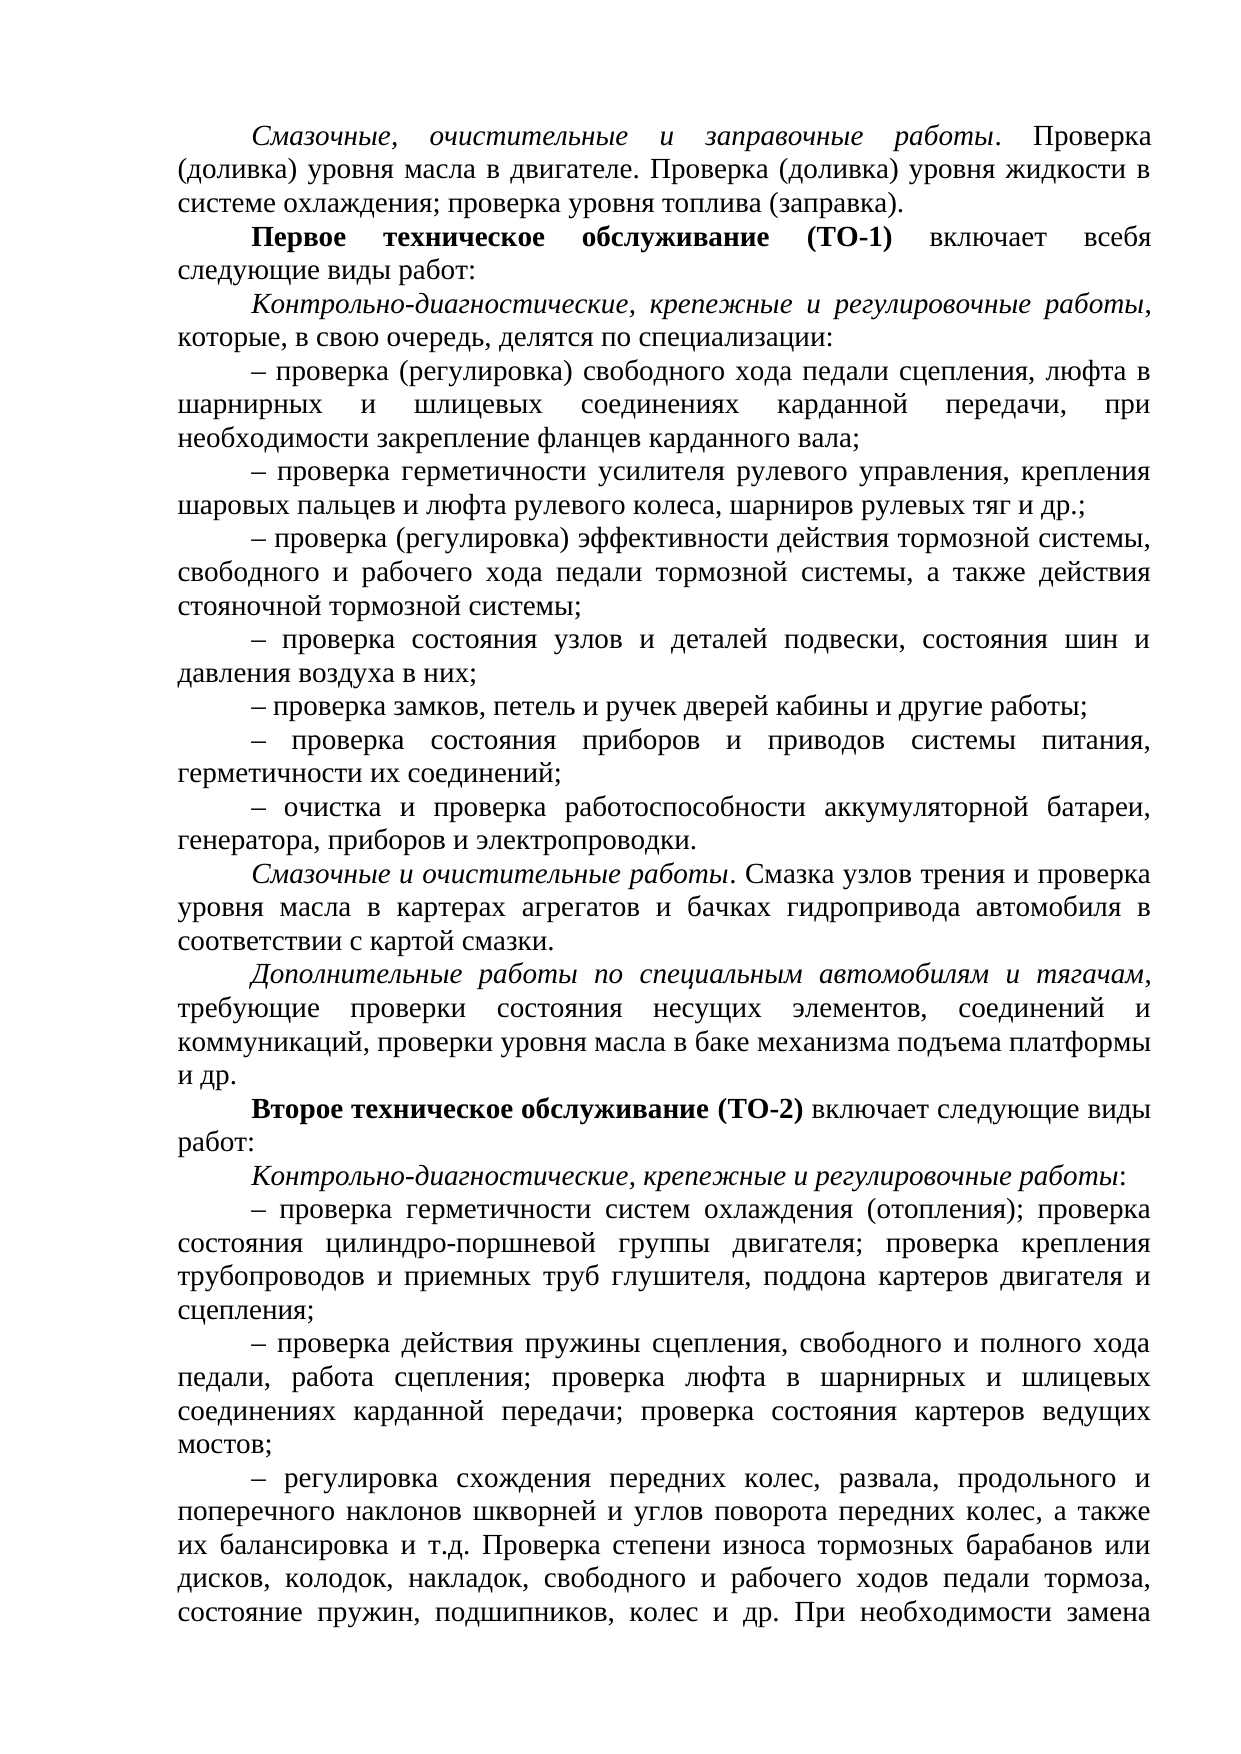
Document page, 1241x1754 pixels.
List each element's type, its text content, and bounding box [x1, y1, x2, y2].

text Второе техническое обслуживание (ТО-2) включает следующие виды работ: [177, 1091, 1152, 1158]
text – проверка состояния приборов и приводов системы питания, герметичности их соединений; [177, 722, 1152, 789]
text – проверка (регулировка) эффективности действия тормозной системы, свободного и рабочего хода педали тормозной системы, а также действия стояночной тормозной системы; [177, 521, 1152, 621]
text Первое техническое обслуживание (ТО-1) включает всебя следующие виды работ: [177, 219, 1152, 286]
text Смазочные и очистительные работы. Смазка узлов трения и проверка уровня масла в картерах агрегатов и бачках гидропривода автомобиля в соответствии с картой смазки. [177, 856, 1152, 957]
text Контрольно-диагностические, крепежные и регулировочные работы, которые, в свою очередь, делятся по специализации: [177, 286, 1152, 353]
text Контрольно-диагностические, крепежные и регулировочные работы: [177, 1158, 1152, 1191]
text – проверка состояния узлов и деталей подвески, состояния шин и давления воздуха в них; [177, 621, 1152, 688]
text – проверка (регулировка) свободного хода педали сцепления, люфта в шарнирных и шлицевых соединениях карданной передачи, при необходимости закрепление фланцев карданного вала; [177, 353, 1152, 453]
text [177, 1460, 1152, 1627]
text – проверка герметичности усилителя рулевого управления, крепления шаровых пальцев и люфта рулевого колеса, шарниров рулевых тяг и др.; [177, 453, 1152, 521]
text – проверка герметичности систем охлаждения (отопления); проверка состояния цилиндро-поршневой группы двигателя; проверка крепления трубопроводов и приемных труб глушителя, поддона картеров двигателя и сцепления; [177, 1191, 1152, 1326]
text – проверка действия пружины сцепления, свободного и полного хода педали, работа сцепления; проверка люфта в шарнирных и шлицевых соединениях карданной передачи; проверка состояния картеров ведущих мостов; [177, 1326, 1152, 1460]
text – очистка и проверка работоспособности аккумуляторной батареи, генератора, приборов и электропроводки. [177, 789, 1152, 856]
text Смазочные, очистительные и заправочные работы. Проверка (доливка) уровня масла в двигателе. Проверка (доливка) уровня жидкости в системе охлаждения; проверка уровня топлива (заправка). [177, 118, 1152, 219]
text Дополнительные работы по специальным автомобилям и тягачам, требующие проверки состояния несущих элементов, соединений и коммуникаций, проверки уровня масла в баке механизма подъема платформы и др. [177, 957, 1152, 1091]
text – проверка замков, петель и ручек дверей кабины и другие работы; [177, 688, 1152, 722]
